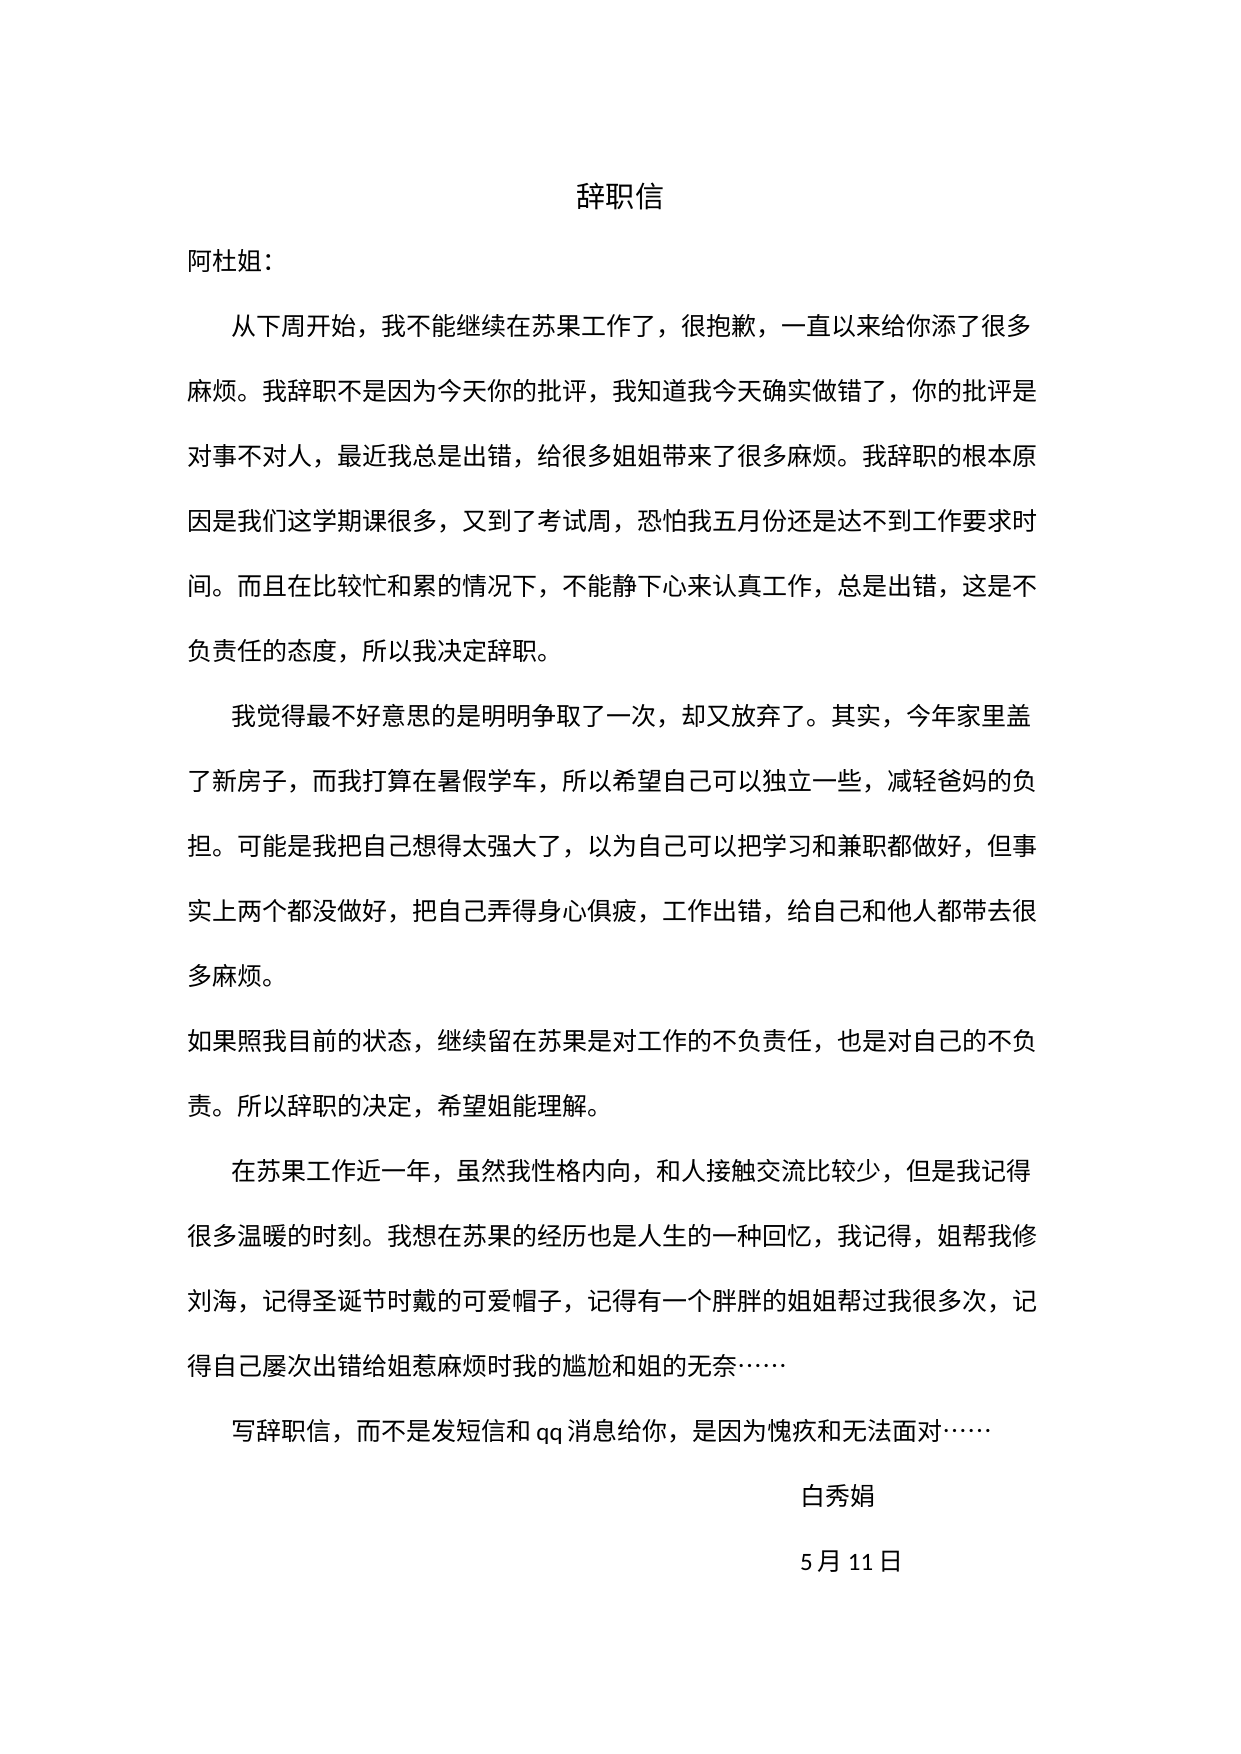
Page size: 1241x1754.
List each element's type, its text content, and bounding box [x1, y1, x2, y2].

text 白秀娟 [187, 1462, 1053, 1527]
text 5月11日 [187, 1527, 1053, 1592]
text 写辞职信，而不是发短信和qq消息给你，是因为愧疚和无法面对…… [187, 1397, 1053, 1462]
text 辞职信 [187, 162, 1053, 227]
text 如果照我目前的状态，继续留在苏果是对工作的不负责任，也是对自己的不负责。所以辞职的决定，希望姐能理解。 [187, 1007, 1053, 1137]
text 我觉得最不好意思的是明明争取了一次，却又放弃了。其实，今年家里盖了新房子，而我打算在暑假学车，所以希望自己可以独立一些，减轻爸妈的负担。可能是我把自己想得太强大了，以为自己可以把学习和兼职都做好，但事实上两个都没做好，把自己弄得身心俱疲，工作出错，给自己和他人都带去很多麻烦。 [187, 682, 1053, 1007]
text 在苏果工作近一年，虽然我性格内向，和人接触交流比较少，但是我记得很多温暖的时刻。我想在苏果的经历也是人生的一种回忆，我记得，姐帮我修刘海，记得圣诞节时戴的可爱帽子，记得有一个胖胖的姐姐帮过我很多次，记得自己屡次出错给姐惹麻烦时我的尴尬和姐的无奈…… [187, 1137, 1053, 1397]
text 从下周开始，我不能继续在苏果工作了，很抱歉，一直以来给你添了很多麻烦。我辞职不是因为今天你的批评，我知道我今天确实做错了，你的批评是对事不对人，最近我总是出错，给很多姐姐带来了很多麻烦。我辞职的根本原因是我们这学期课很多，又到了考试周，恐怕我五月份还是达不到工作要求时间。而且在比较忙和累的情况下，不能静下心来认真工作，总是出错，这是不负责任的态度，所以我决定辞职。 [187, 292, 1053, 682]
text 阿杜姐： [187, 227, 1053, 292]
